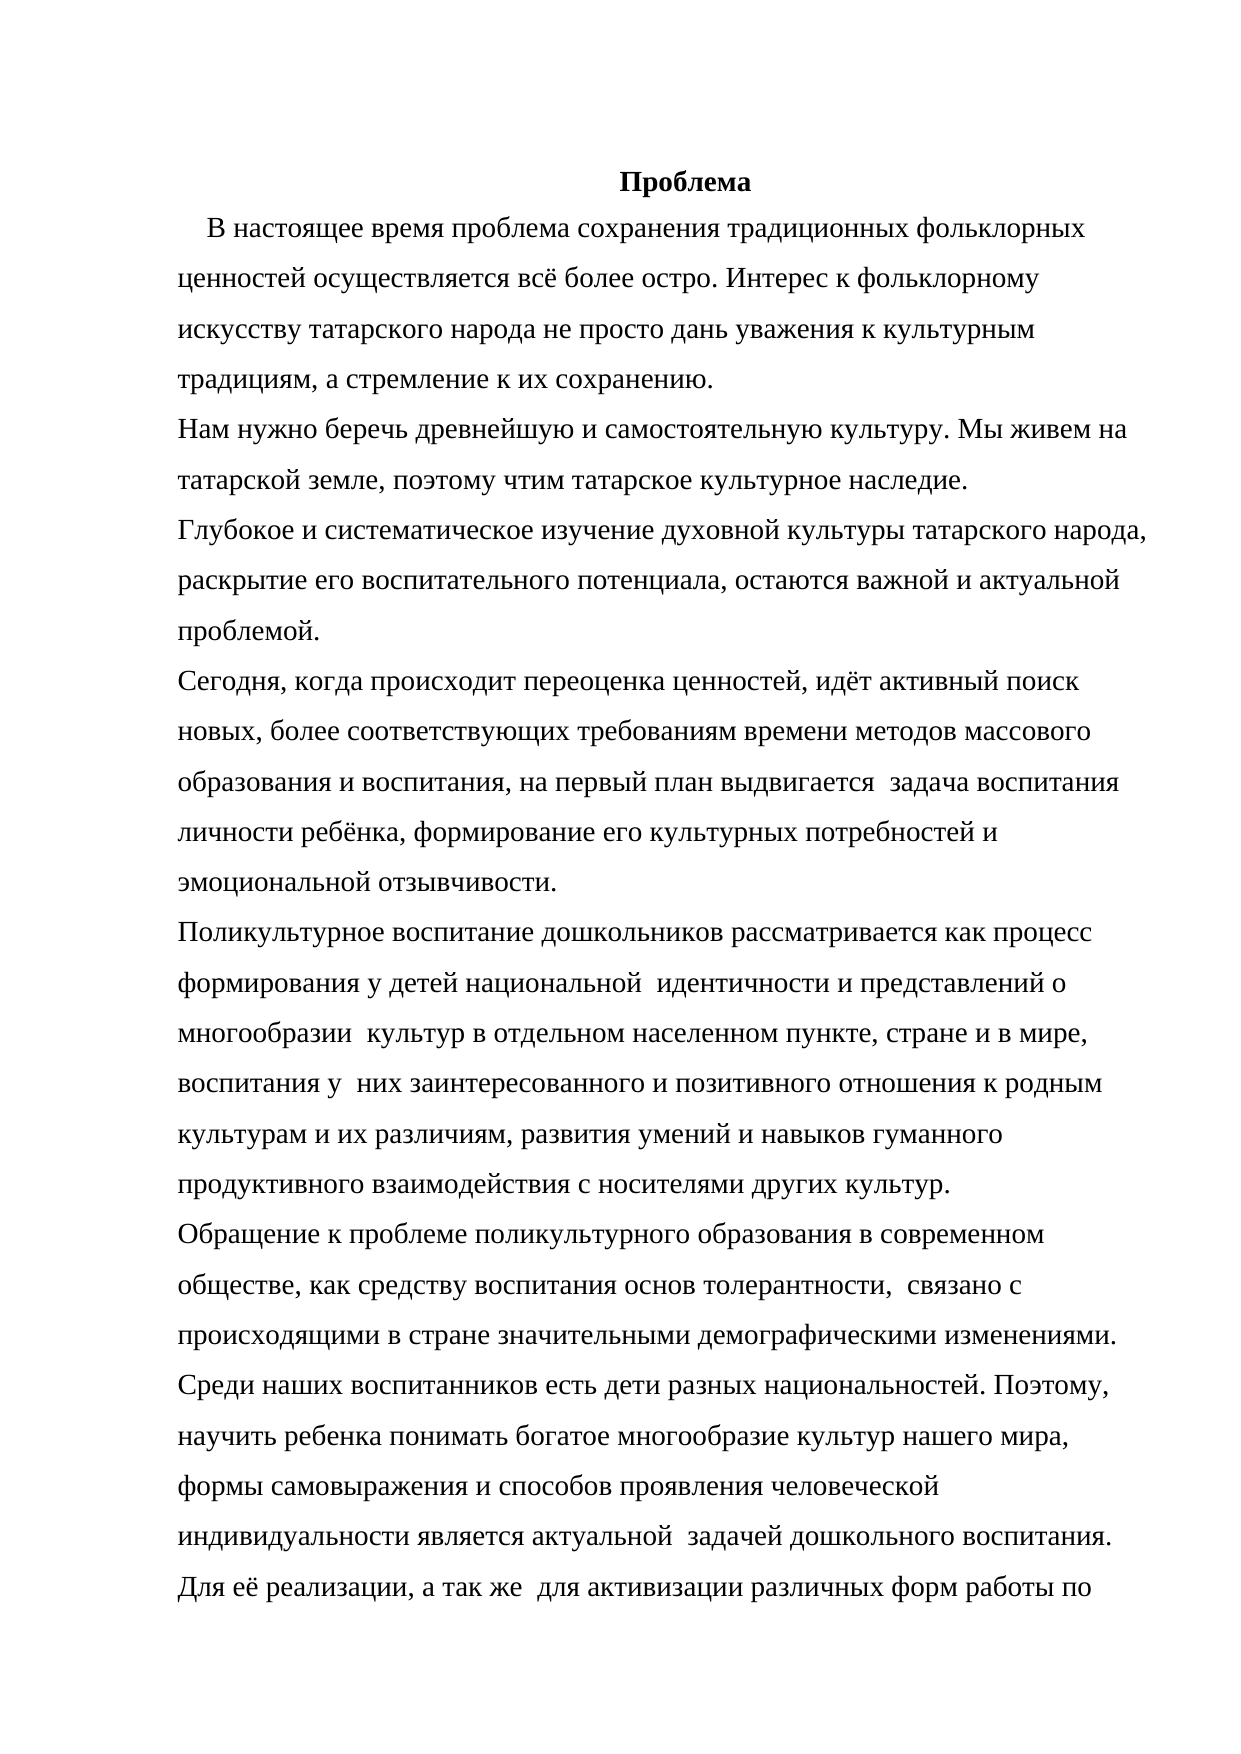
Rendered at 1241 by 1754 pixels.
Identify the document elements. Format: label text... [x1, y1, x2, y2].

text Проблема [177, 164, 1152, 198]
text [177, 210, 1152, 1602]
